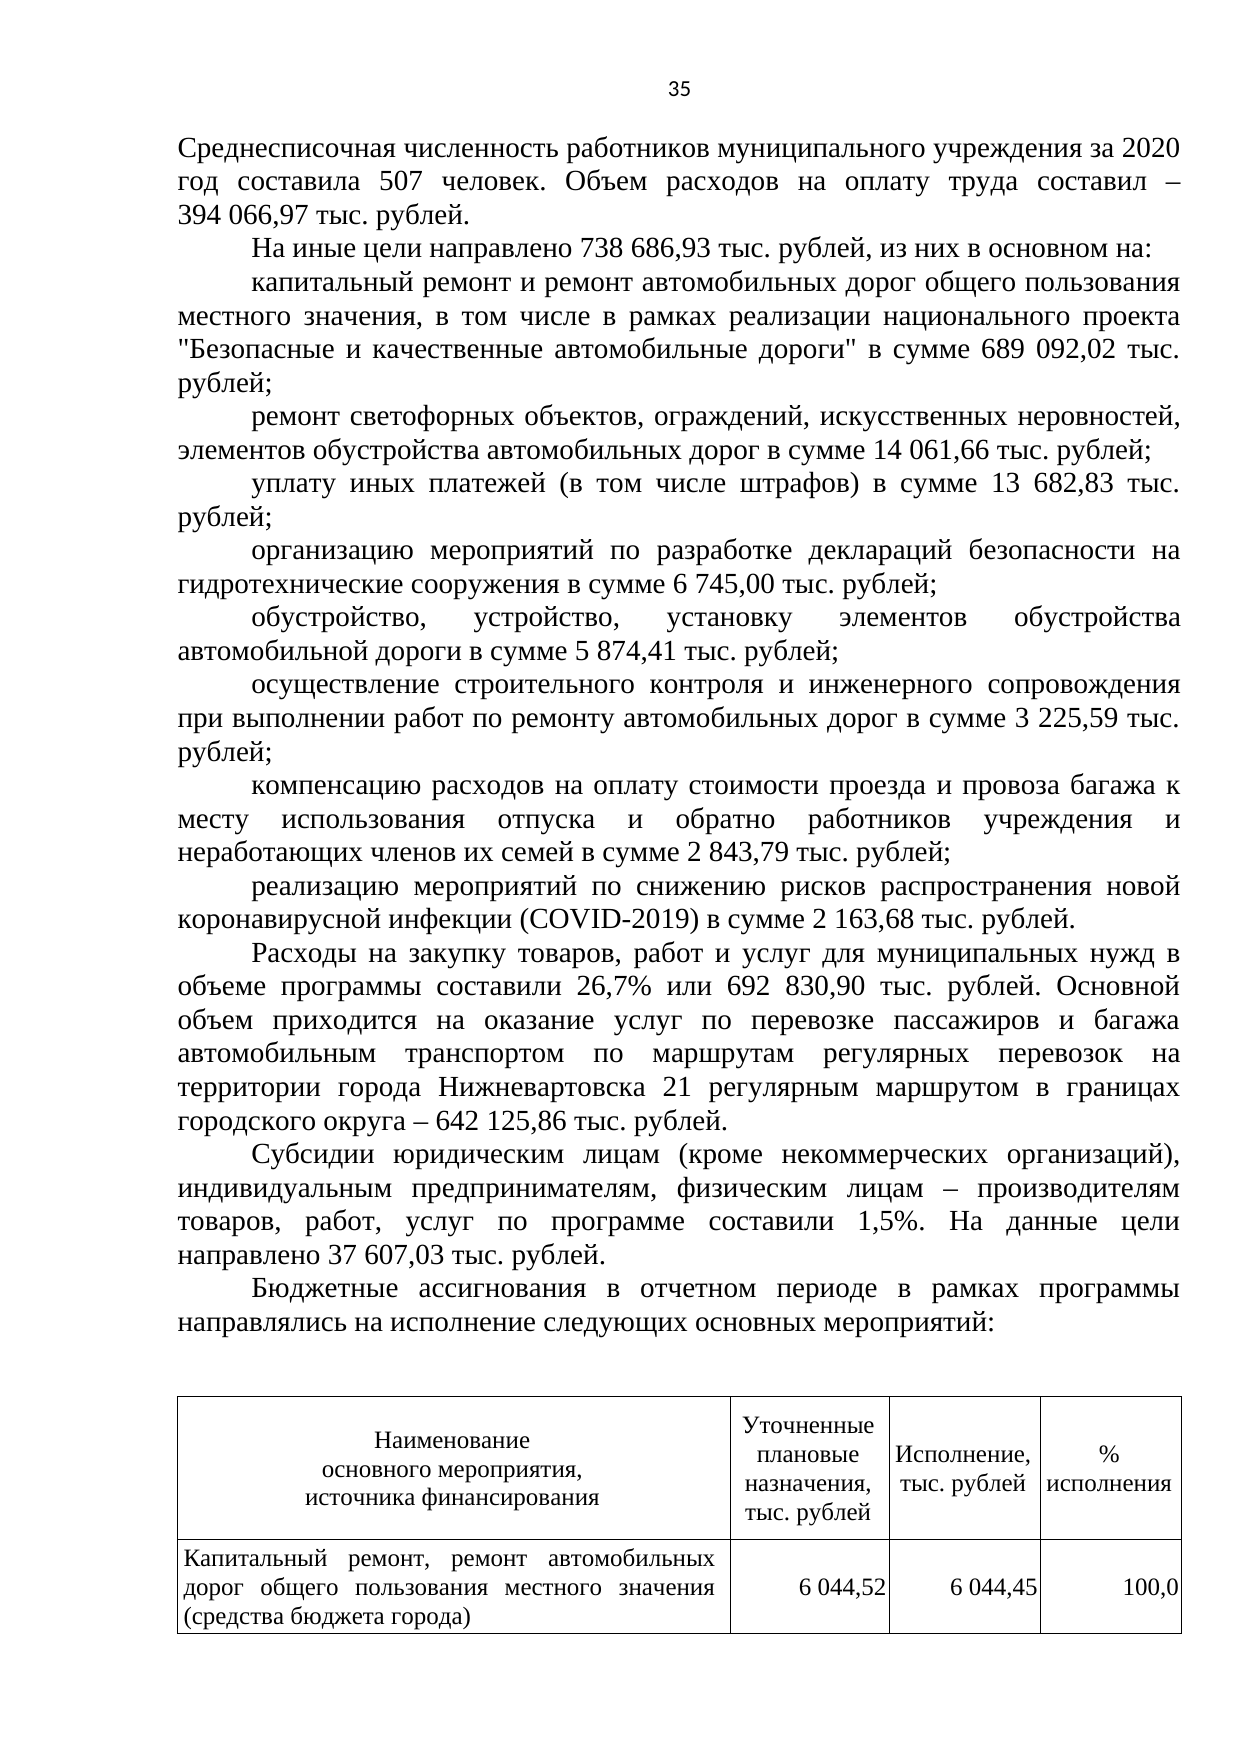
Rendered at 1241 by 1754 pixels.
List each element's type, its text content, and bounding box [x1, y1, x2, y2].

text Расходы на закупку товаров, работ и услуг для муниципальных нужд в объеме программы составили 26,7% или 692 830,90 тыс. рублей. Основной объем приходится на оказание услуг по перевозке пассажиров и багажа автомобильным транспортом по маршрутам регулярных перевозок на территории города Нижневартовска 21 регулярным маршрутом в границах городского округа – 642 125,86 тыс. рублей. [177, 935, 1181, 1136]
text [177, 130, 1181, 231]
text обустройство, устройство, установку элементов обустройства автомобильной дороги в сумме 5 874,41 тыс. рублей; [177, 599, 1181, 667]
text Бюджетные ассигнования в отчетном периоде в рамках программы направлялись на исполнение следующих основных мероприятий: [177, 1270, 1181, 1337]
text На иные цели направлено 738 686,93 тыс. рублей, из них в основном на: [177, 231, 1181, 264]
text Субсидии юридическим лицам (кроме некоммерческих организаций), индивидуальным предпринимателям, физическим лицам – производителям товаров, работ, услуг по программе составили 1,5%. На данные цели направлено 37 607,03 тыс. рублей. [177, 1136, 1181, 1270]
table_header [178, 1397, 730, 1539]
text капитальный ремонт и ремонт автомобильных дорог общего пользования местного значения, в том числе в рамках реализации национального проекта "Безопасные и качественные автомобильные дороги" в сумме 689 092,02 тыс. рублей; [177, 264, 1181, 398]
table_cell 6 044,52 [731, 1540, 889, 1632]
text уплату иных платежей (в том числе штрафов) в сумме 13 682,83 тыс. рублей; [177, 465, 1181, 532]
text компенсацию расходов на оплату стоимости проезда и провоза багажа к месту использования отпуска и обратно работников учреждения и неработающих членов их семей в сумме 2 843,79 тыс. рублей; [177, 767, 1181, 868]
text ремонт светофорных объектов, ограждений, искусственных неровностей, элементов обустройства автомобильных дорог в сумме 14 061,66 тыс. рублей; [177, 398, 1181, 465]
table_cell Капитальный ремонт, ремонт автомобильных дорог общего пользования местного значения (средства бюджета города) [178, 1540, 730, 1632]
table_header Исполнение, тыс. рублей [890, 1397, 1040, 1539]
text реализацию мероприятий по снижению рисков распространения новой коронавирусной инфекции (COVID-2019) в сумме 2 163,68 тыс. рублей. [177, 868, 1181, 935]
table_cell 6 044,45 [890, 1540, 1040, 1632]
table_header % исполнения [1041, 1397, 1181, 1539]
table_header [731, 1397, 889, 1539]
text осуществление строительного контроля и инженерного сопровождения при выполнении работ по ремонту автомобильных дорог в сумме 3 225,59 тыс. рублей; [177, 667, 1181, 767]
text организацию мероприятий по разработке деклараций безопасности на гидротехнические сооружения в сумме 6 745,00 тыс. рублей; [177, 532, 1181, 599]
table_cell 100,0 [1041, 1540, 1181, 1632]
